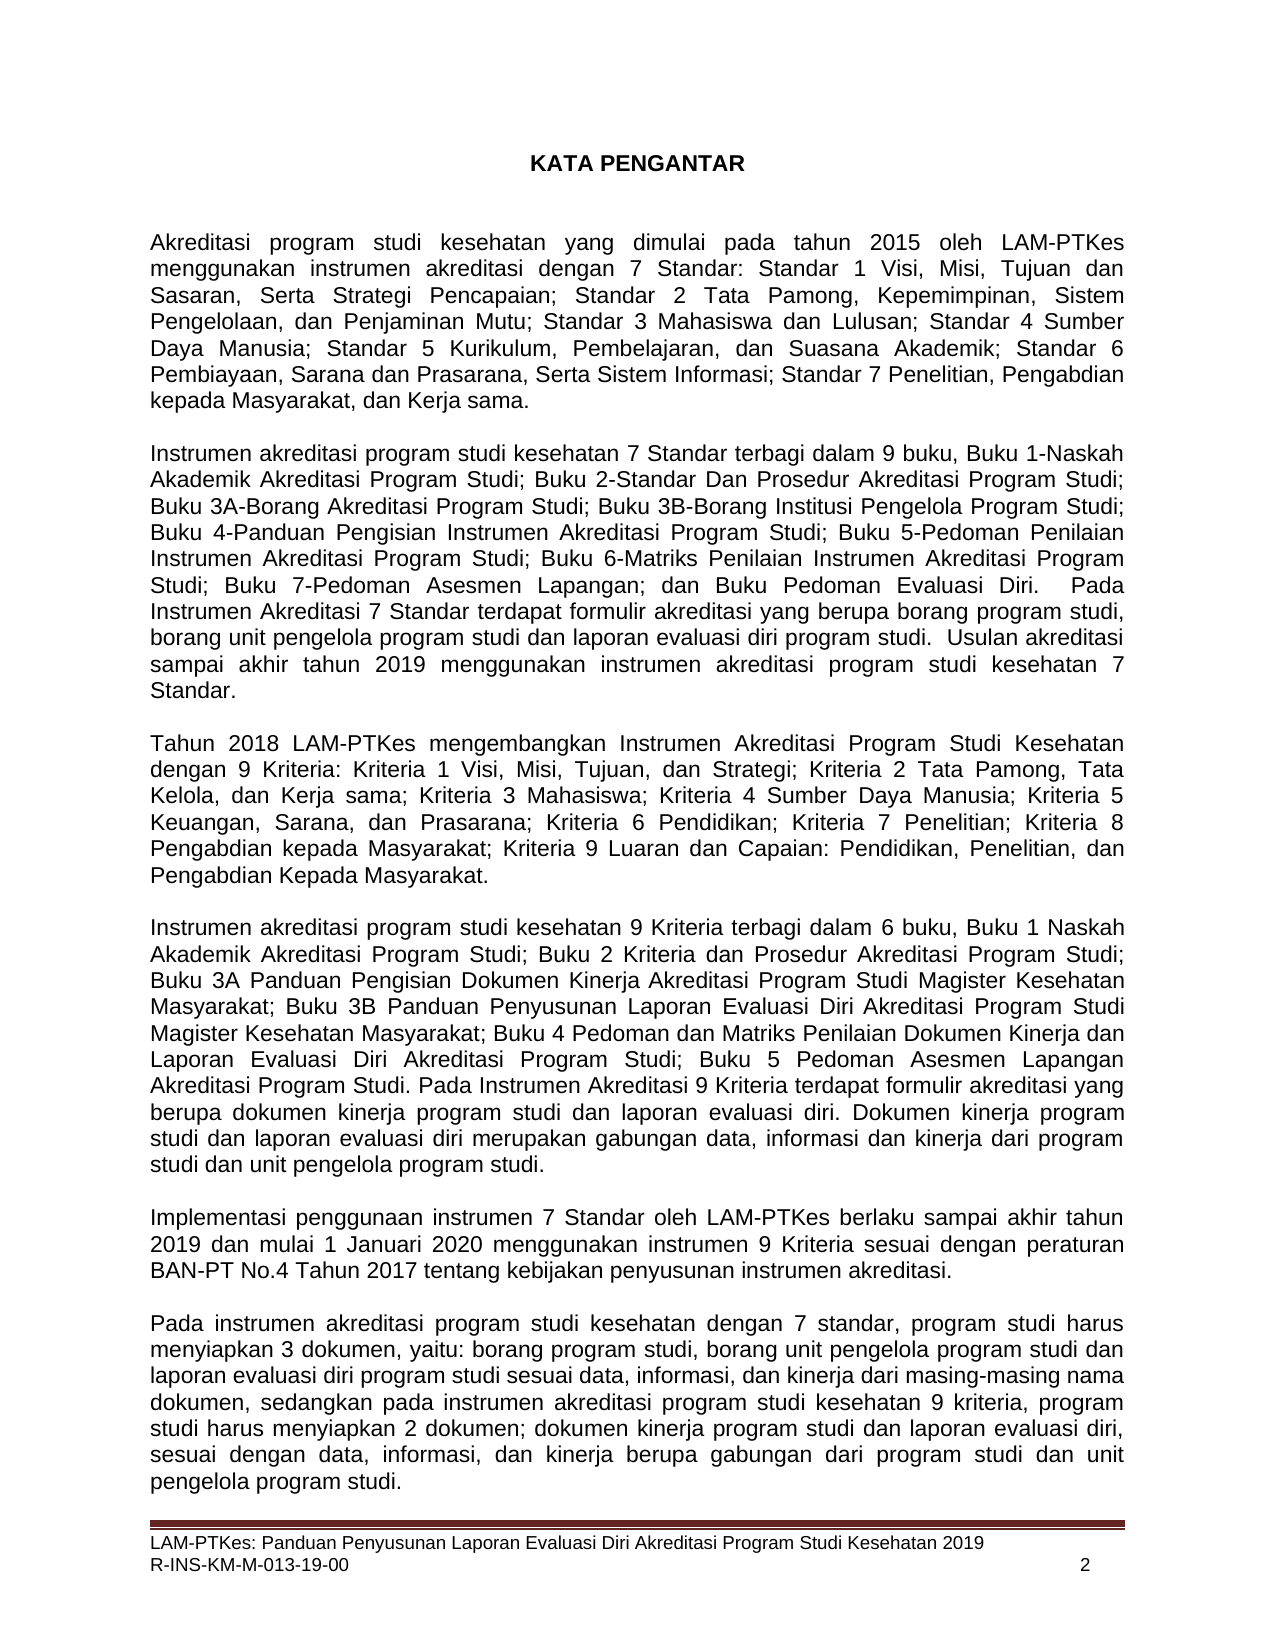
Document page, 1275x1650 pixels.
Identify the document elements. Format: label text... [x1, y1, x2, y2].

text Implementasi penggunaan instrumen 7 Standar oleh LAM-PTKes berlaku sampai akhir tahun 2019 dan mulai 1 Januari 2020 menggunakan instrumen 9 Kriteria sesuai dengan peraturan BAN-PT No.4 Tahun 2017 tentang kebijakan penyusunan instrumen akreditasi. [150, 1204, 1125, 1283]
text Instrumen akreditasi program studi kesehatan 9 Kriteria terbagi dalam 6 buku, Buku 1 Naskah Akademik Akreditasi Program Studi; Buku 2 Kriteria dan Prosedur Akreditasi Program Studi; Buku 3A Panduan Pengisian Dokumen Kinerja Akreditasi Program Studi Magister Kesehatan Masyarakat; Buku 3B Panduan Penyusunan Laporan Evaluasi Diri Akreditasi Program Studi Magister Kesehatan Masyarakat; Buku 4 Pedoman dan Matriks Penilaian Dokumen Kinerja dan Laporan Evaluasi Diri Akreditasi Program Studi; Buku 5 Pedoman Asesmen Lapangan Akreditasi Program Studi. Pada Instrumen Akreditasi 9 Kriteria terdapat formulir akreditasi yang berupa dokumen kinerja program studi dan laporan evaluasi diri. Dokumen kinerja program studi dan laporan evaluasi diri merupakan gabungan data, informasi dan kinerja dari program studi dan unit pengelola program studi. [150, 914, 1125, 1178]
text Instrumen akreditasi program studi kesehatan 7 Standar terbagi dalam 9 buku, Buku 1-Naskah Akademik Akreditasi Program Studi; Buku 2-Standar Dan Prosedur Akreditasi Program Studi; Buku 3A-Borang Akreditasi Program Studi; Buku 3B-Borang Institusi Pengelola Program Studi; Buku 4-Panduan Pengisian Instrumen Akreditasi Program Studi; Buku 5-Pedoman Penilaian Instrumen Akreditasi Program Studi; Buku 6-Matriks Penilaian Instrumen Akreditasi Program Studi; Buku 7-Pedoman Asesmen Lapangan; dan Buku Pedoman Evaluasi Diri. Pada Instrumen Akreditasi 7 Standar terdapat formulir akreditasi yang berupa borang program studi, borang unit pengelola program studi dan laporan evaluasi diri program studi. Usulan akreditasi sampai akhir tahun 2019 menggunakan instrumen akreditasi program studi kesehatan 7 Standar. [150, 440, 1125, 703]
text Akreditasi program studi kesehatan yang dimulai pada tahun 2015 oleh LAM-PTKes menggunakan instrumen akreditasi dengan 7 Standar: Standar 1 Visi, Misi, Tujuan dan Sasaran, Serta Strategi Pencapaian; Standar 2 Tata Pamong, Kepemimpinan, Sistem Pengelolaan, dan Penjaminan Mutu; Standar 3 Mahasiswa dan Lulusan; Standar 4 Sumber Daya Manusia; Standar 5 Kurikulum, Pembelajaran, dan Suasana Akademik; Standar 6 Pembiayaan, Sarana dan Prasarana, Serta Sistem Informasi; Standar 7 Penelitian, Pengabdian kepada Masyarakat, dan Kerja sama. [150, 229, 1125, 413]
text Pada instrumen akreditasi program studi kesehatan dengan 7 standar, program studi harus menyiapkan 3 dokumen, yaitu: borang program studi, borang unit pengelola program studi dan laporan evaluasi diri program studi sesuai data, informasi, dan kinerja dari masing-masing nama dokumen, sedangkan pada instrumen akreditasi program studi kesehatan 9 kriteria, program studi harus menyiapkan 2 dokumen; dokumen kinerja program studi dan laporan evaluasi diri, sesuai dengan data, informasi, dan kinerja berupa gabungan dari program studi dan unit pengelola program studi. [150, 1309, 1125, 1494]
subtitle KATA PENGANTAR [150, 150, 1125, 176]
text Tahun 2018 LAM-PTKes mengembangkan Instrumen Akreditasi Program Studi Kesehatan dengan 9 Kriteria: Kriteria 1 Visi, Misi, Tujuan, dan Strategi; Kriteria 2 Tata Pamong, Tata Kelola, dan Kerja sama; Kriteria 3 Mahasiswa; Kriteria 4 Sumber Daya Manusia; Kriteria 5 Keuangan, Sarana, dan Prasarana; Kriteria 6 Pendidikan; Kriteria 7 Penelitian; Kriteria 8 Pengabdian kepada Masyarakat; Kriteria 9 Luaran dan Capaian: Pendidikan, Penelitian, dan Pengabdian Kepada Masyarakat. [150, 730, 1125, 888]
